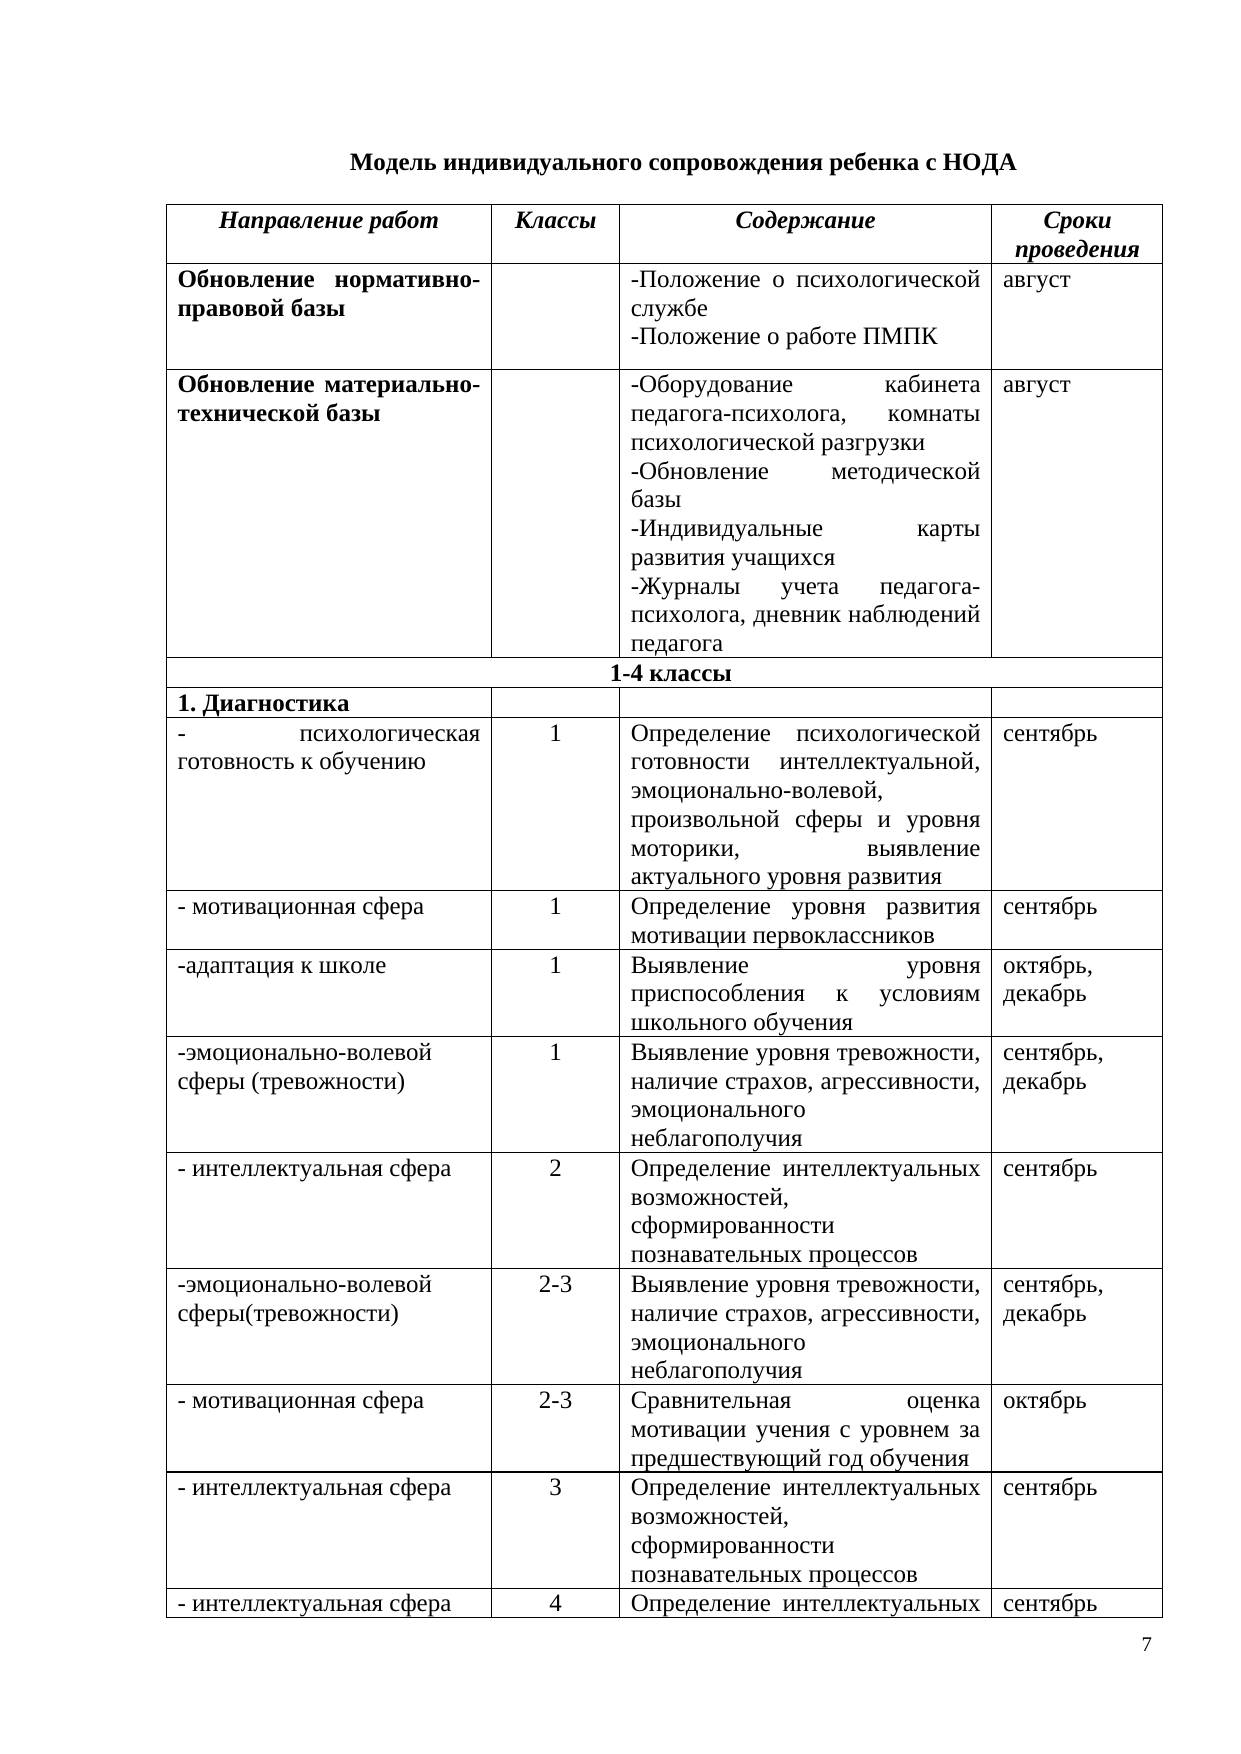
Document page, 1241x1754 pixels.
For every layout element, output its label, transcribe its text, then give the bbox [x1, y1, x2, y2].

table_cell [620, 1473, 991, 1587]
table_cell 1 [492, 950, 619, 1036]
table_cell 1 [492, 718, 619, 890]
table_cell 1-4 классы [167, 658, 1162, 687]
table_cell сентябрь [992, 891, 1162, 949]
table_cell [992, 688, 1162, 717]
table_cell 3 [492, 1473, 619, 1587]
table_cell Выявление уровня тревожности, наличие страхов, агрессивности, эмоционального неблагополучия [620, 1269, 991, 1384]
table_cell [492, 370, 619, 657]
table_cell 2-3 [492, 1269, 619, 1384]
table_cell - интеллектуальная сфера [167, 1153, 491, 1268]
table_header Сроки проведения [992, 205, 1162, 263]
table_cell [620, 1589, 991, 1617]
table_cell сентябрь, декабрь [992, 1269, 1162, 1384]
table_cell сентябрь, декабрь [992, 1037, 1162, 1152]
table_cell - мотивационная сфера [167, 891, 491, 949]
table_cell 2-3 [492, 1385, 619, 1471]
table_cell Определение уровня развития мотивации первоклассников [620, 891, 991, 949]
table_cell -адаптация к школе [167, 950, 491, 1036]
table_cell Определение интеллектуальных возможностей, сформированности познавательных процессов [620, 1153, 991, 1268]
table_cell Сравнительная оценка мотивации учения с уровнем за предшествующий год обучения [620, 1385, 991, 1471]
table_header Классы [492, 205, 619, 263]
table_cell сентябрь [992, 1153, 1162, 1268]
table_cell сентябрь [992, 1589, 1162, 1617]
table_cell -эмоционально-волевой сферы(тревожности) [167, 1269, 491, 1384]
table_cell 2 [492, 1153, 619, 1268]
table_cell - интеллектуальная сфера [167, 1473, 491, 1587]
table_cell [620, 688, 991, 717]
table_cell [167, 1589, 491, 1617]
table_cell -Положение о психологической службе -Положение о работе ПМПК [620, 264, 991, 368]
table_cell - мотивационная сфера [167, 1385, 491, 1471]
table_cell [492, 264, 619, 368]
table_cell Обновление нормативно-правовой базы [167, 264, 491, 368]
table_cell 4 [492, 1589, 619, 1617]
table_cell 1 [492, 1037, 619, 1152]
table_cell август [992, 264, 1162, 368]
table_header Направление работ [167, 205, 491, 263]
table_cell - психологическая готовность к обучению [167, 718, 491, 890]
table_cell Выявление уровня приспособления к условиям школьного обучения [620, 950, 991, 1036]
table_cell август [992, 370, 1162, 657]
table_cell 1. Диагностика [167, 688, 491, 717]
text Модель индивидуального сопровождения ребенка с НОДА [177, 147, 1152, 176]
table_cell [492, 688, 619, 717]
table_cell Определение психологической готовности интеллектуальной, эмоционально-волевой, произвольной сферы и уровня моторики, выявление актуального уровня развития [620, 718, 991, 890]
table_cell октябрь, декабрь [992, 950, 1162, 1036]
table_cell Обновление материально-технической базы [167, 370, 491, 657]
table_cell 1 [492, 891, 619, 949]
table_cell -эмоционально-волевой сферы (тревожности) [167, 1037, 491, 1152]
table_cell Выявление уровня тревожности, наличие страхов, агрессивности, эмоционального неблагополучия [620, 1037, 991, 1152]
table_cell октябрь [992, 1385, 1162, 1471]
table_header Содержание [620, 205, 991, 263]
table_cell сентябрь [992, 718, 1162, 890]
table_cell сентябрь [992, 1473, 1162, 1587]
table_cell -Оборудование кабинета педагога-психолога, комнаты психологической разгрузки -Обновление методической базы -Индивидуальные карты развития учащихся -Журналы учета педагога-психолога, дневник наблюдений педагога [620, 370, 991, 657]
